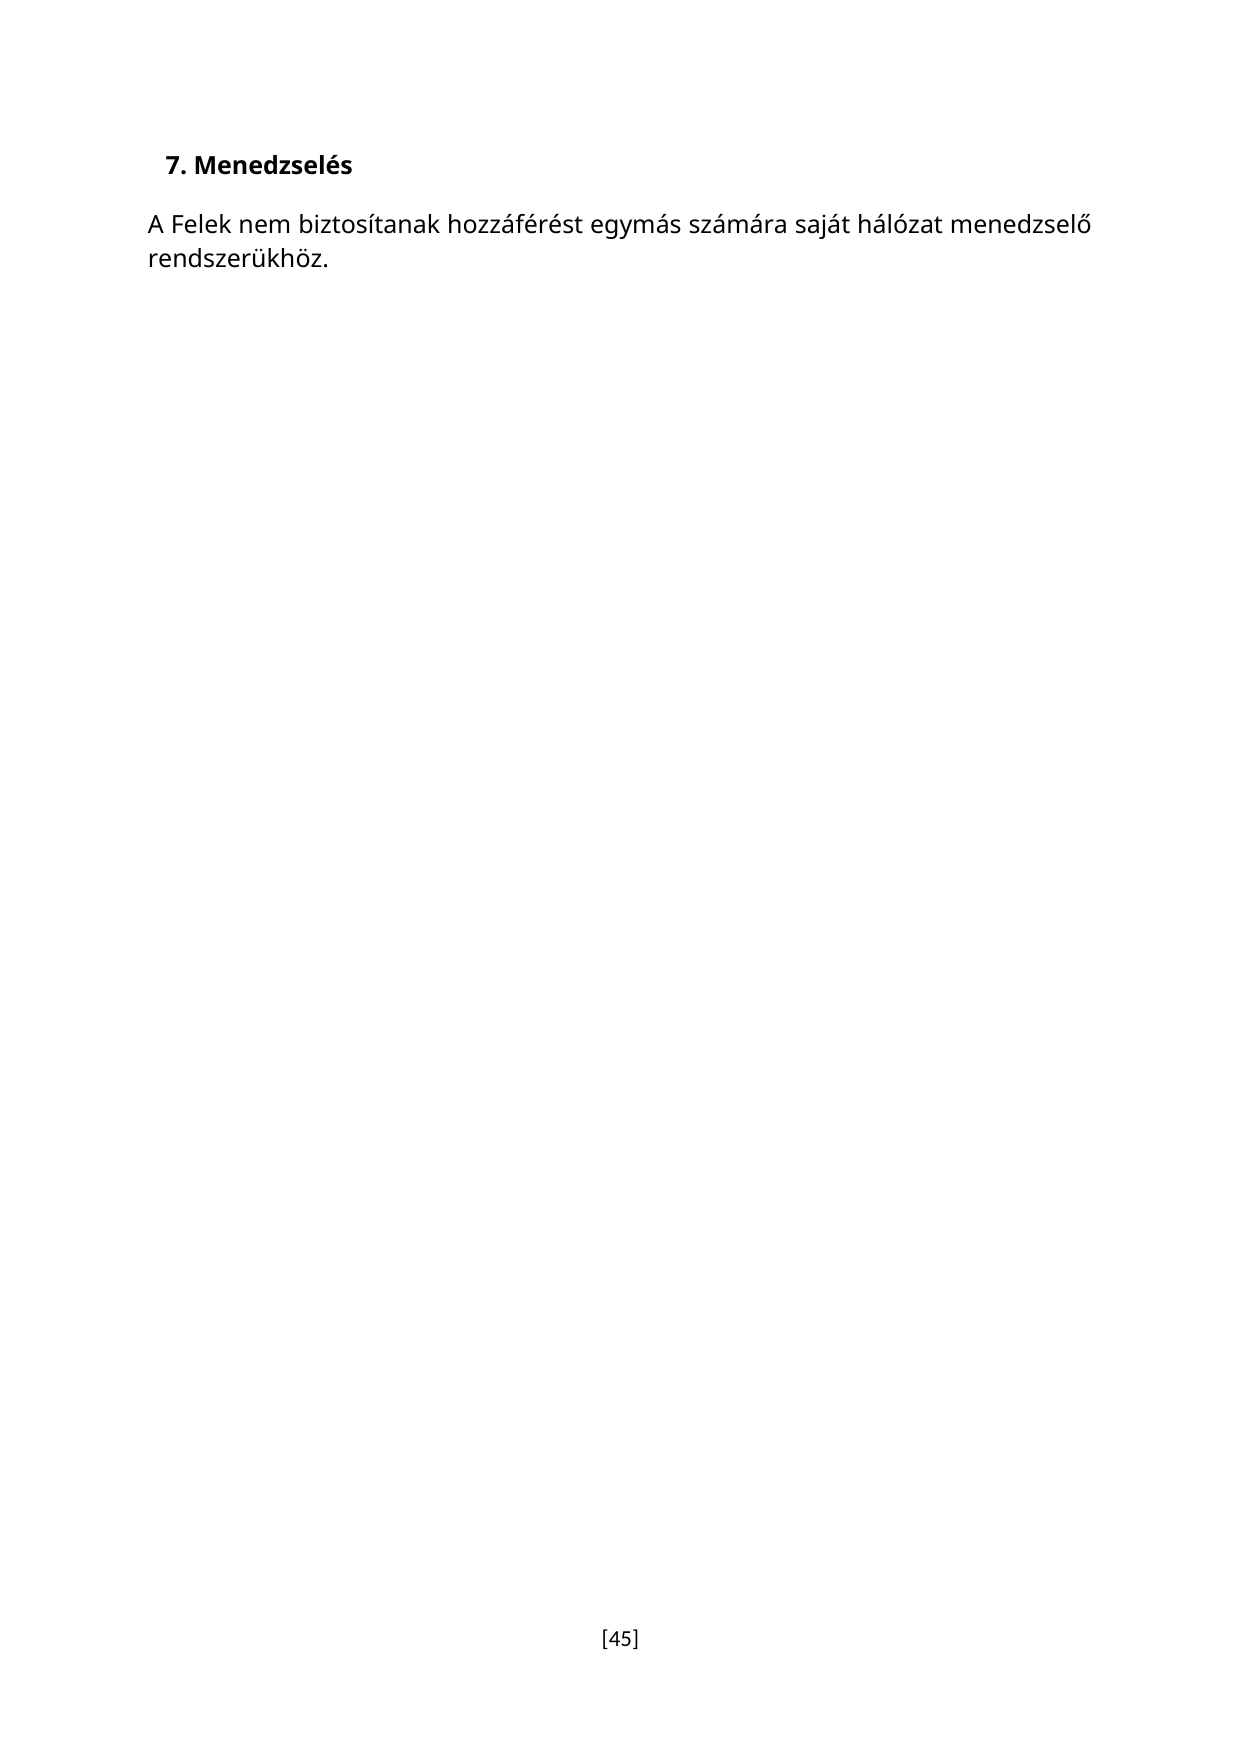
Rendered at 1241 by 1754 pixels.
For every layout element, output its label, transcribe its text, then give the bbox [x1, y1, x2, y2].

text A Felek nem biztosítanak hozzáférést egymás számára saját hálózat menedzselő rendszerükhöz. [148, 207, 1092, 275]
subtitle 7. Menedzselés [165, 148, 1092, 182]
